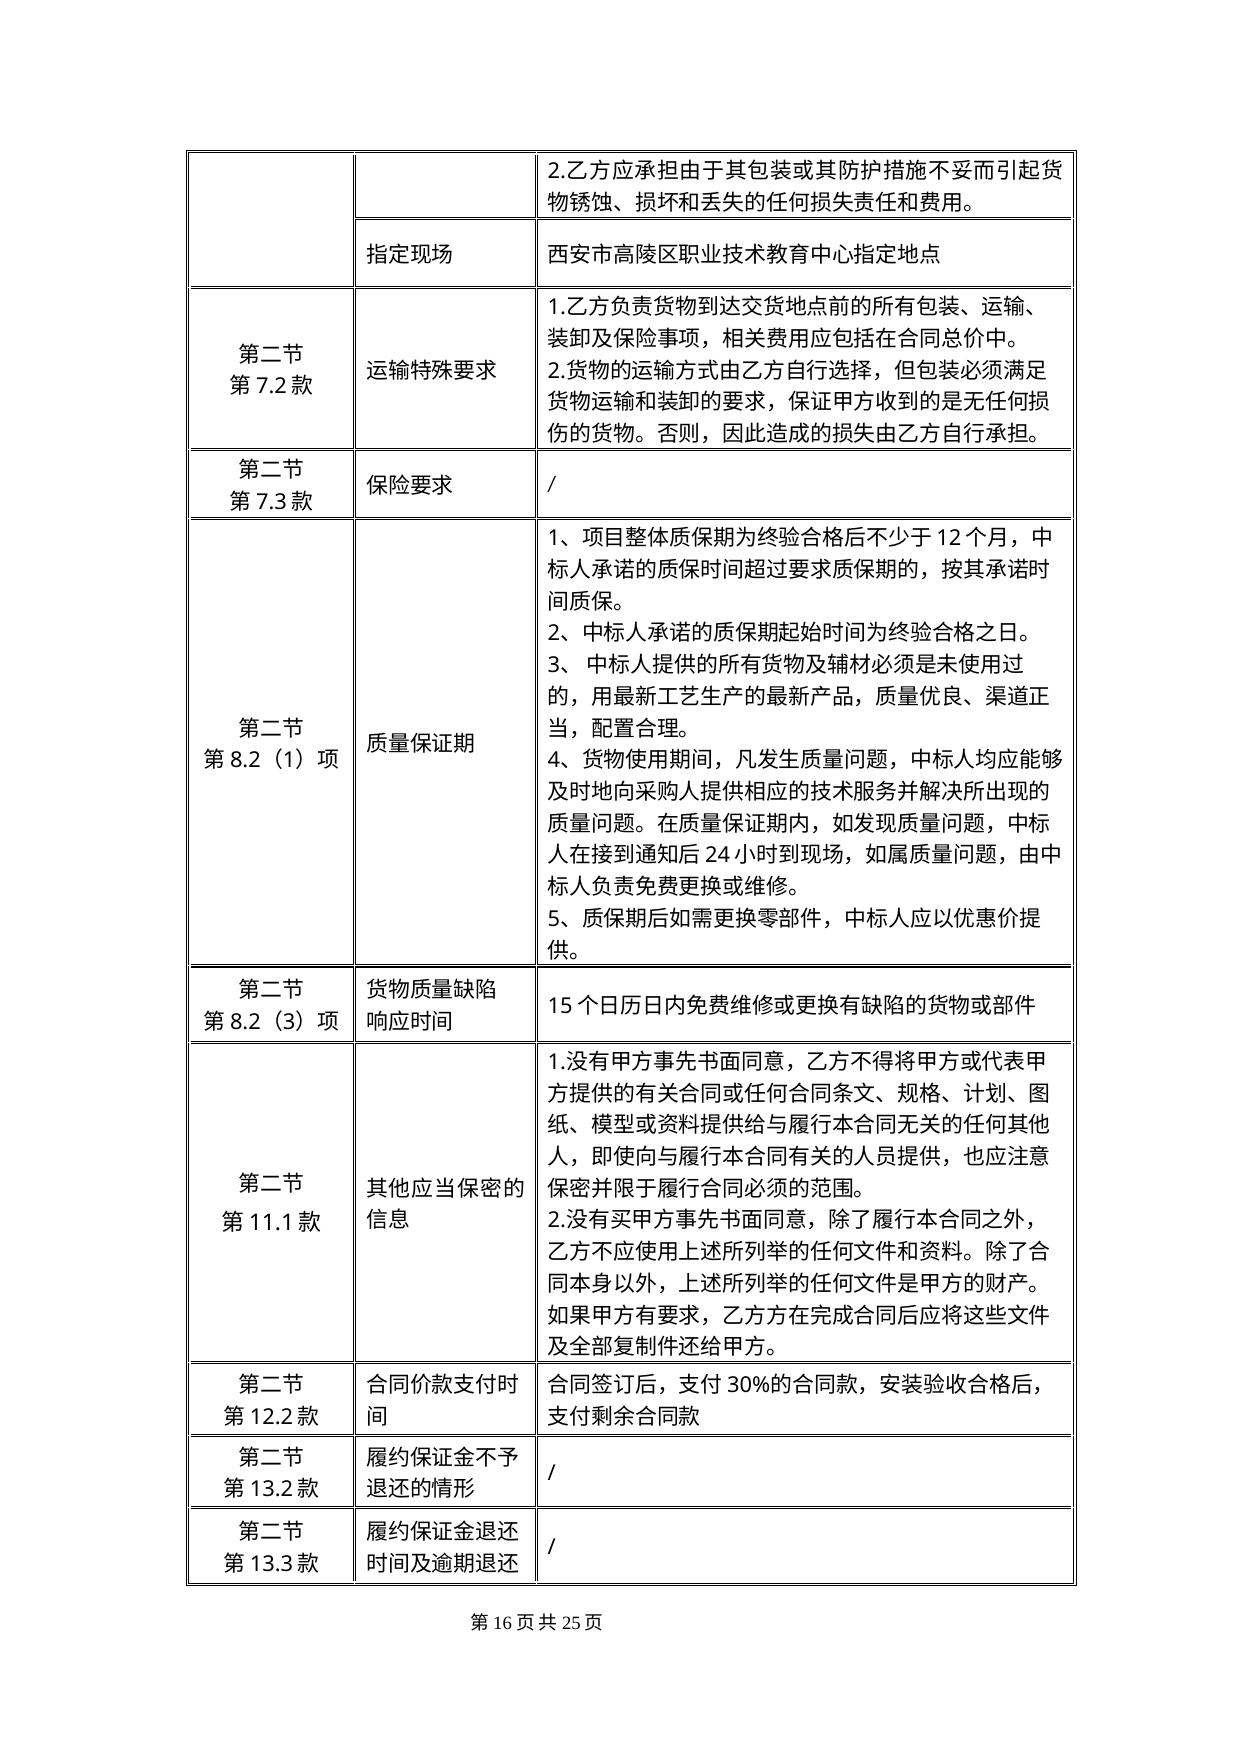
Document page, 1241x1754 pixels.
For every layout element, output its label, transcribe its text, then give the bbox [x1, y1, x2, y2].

table_cell 其他应当保密的信息 [356, 1044, 535, 1361]
table_cell 第二节 第8.2（1）项 [188, 517, 355, 964]
table_cell / [536, 1506, 1075, 1583]
table_cell 第二节 第13.2款 [189, 1434, 353, 1506]
table_cell 第二节 第11.1款 [188, 1041, 355, 1361]
table_cell 西安市高陵区职业技术教育中心指定地点 [538, 217, 1073, 286]
table_cell 15个日历日内免费维修或更换有缺陷的货物或部件 [536, 964, 1075, 1041]
table_cell 履约保证金退还时间及逾期退还的违约金 [355, 1509, 536, 1583]
table_cell 履约保证金不予退还的情形 [356, 1437, 535, 1506]
table_cell 1、项目整体质保期为终验合格后不少于12个月，中标人承诺的质保时间超过要求质保期的，按其承诺时间质保。 2、中标人承诺的质保期起始时间为终验合格之日。 3、 中标人提供的所有货物及辅材必须是未使用过的，用最新工艺生产的最新产品，质量优良、渠道正当，配置合理。 4、货物使用期间，凡发生质量问题，中标人均应能够及时地向采购人提供相应的技术服务并解决所出现的质量问题。在质量保证期内，如发现质量问题，中标人在接到通知后24小时到现场，如属质量问题，由中标人负责免费更换或维修。 5、质保期后如需更换零部件，中标人应以优惠价提供。 [536, 517, 1075, 964]
table_cell 第二节 第13.3款 [188, 1506, 355, 1583]
table_cell 运输特殊要求 [356, 289, 535, 448]
table_cell / [538, 1434, 1073, 1506]
table_cell 1.没有甲方事先书面同意，乙方不得将甲方或代表甲方提供的有关合同或任何合同条文、规格、计划、图纸、模型或资料提供给与履行本合同无关的任何其他人，即使向与履行本合同有关的人员提供，也应注意保密并限于履行合同必须的范围。 2.没有买甲方事先书面同意，除了履行本合同之外，乙方不应使用上述所列举的任何文件和资料。除了合同本身以外，上述所列举的任何文件是甲方的财产。如果甲方有要求，乙方方在完成合同后应将这些文件及全部复制件还给甲方。 [536, 1041, 1075, 1361]
table_cell 第二节 第8.2（3）项 [188, 964, 355, 1041]
table_cell / [538, 448, 1073, 517]
table_cell 合同签订后，支付30%的合同款，安装验收合格后，支付剩余合同款 [536, 1361, 1075, 1433]
table_cell 第二节 第7.3款 [189, 448, 353, 517]
table_cell 第二节 第7.1款 [188, 151, 355, 286]
table_cell 第二节 第7.2款 [188, 286, 355, 448]
table_cell 指定现场 [356, 220, 535, 286]
table_cell 保险要求 [356, 451, 535, 517]
table_cell 第二节 第12.2款 [188, 1361, 355, 1433]
table_cell 包装特殊要求 [355, 153, 536, 217]
table_cell 合同价款支付时间 [356, 1364, 535, 1433]
table_cell 质量保证期 [356, 520, 535, 964]
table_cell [536, 153, 1073, 217]
table_cell 1.乙方负责货物到达交货地点前的所有包装、运输、装卸及保险事项，相关费用应包括在合同总价中。 2.货物的运输方式由乙方自行选择，但包装必须满足货物运输和装卸的要求，保证甲方收到的是无任何损伤的货物。否则，因此造成的损失由乙方自行承担。 [536, 286, 1075, 448]
table_cell 货物质量缺陷 响应时间 [356, 968, 535, 1041]
